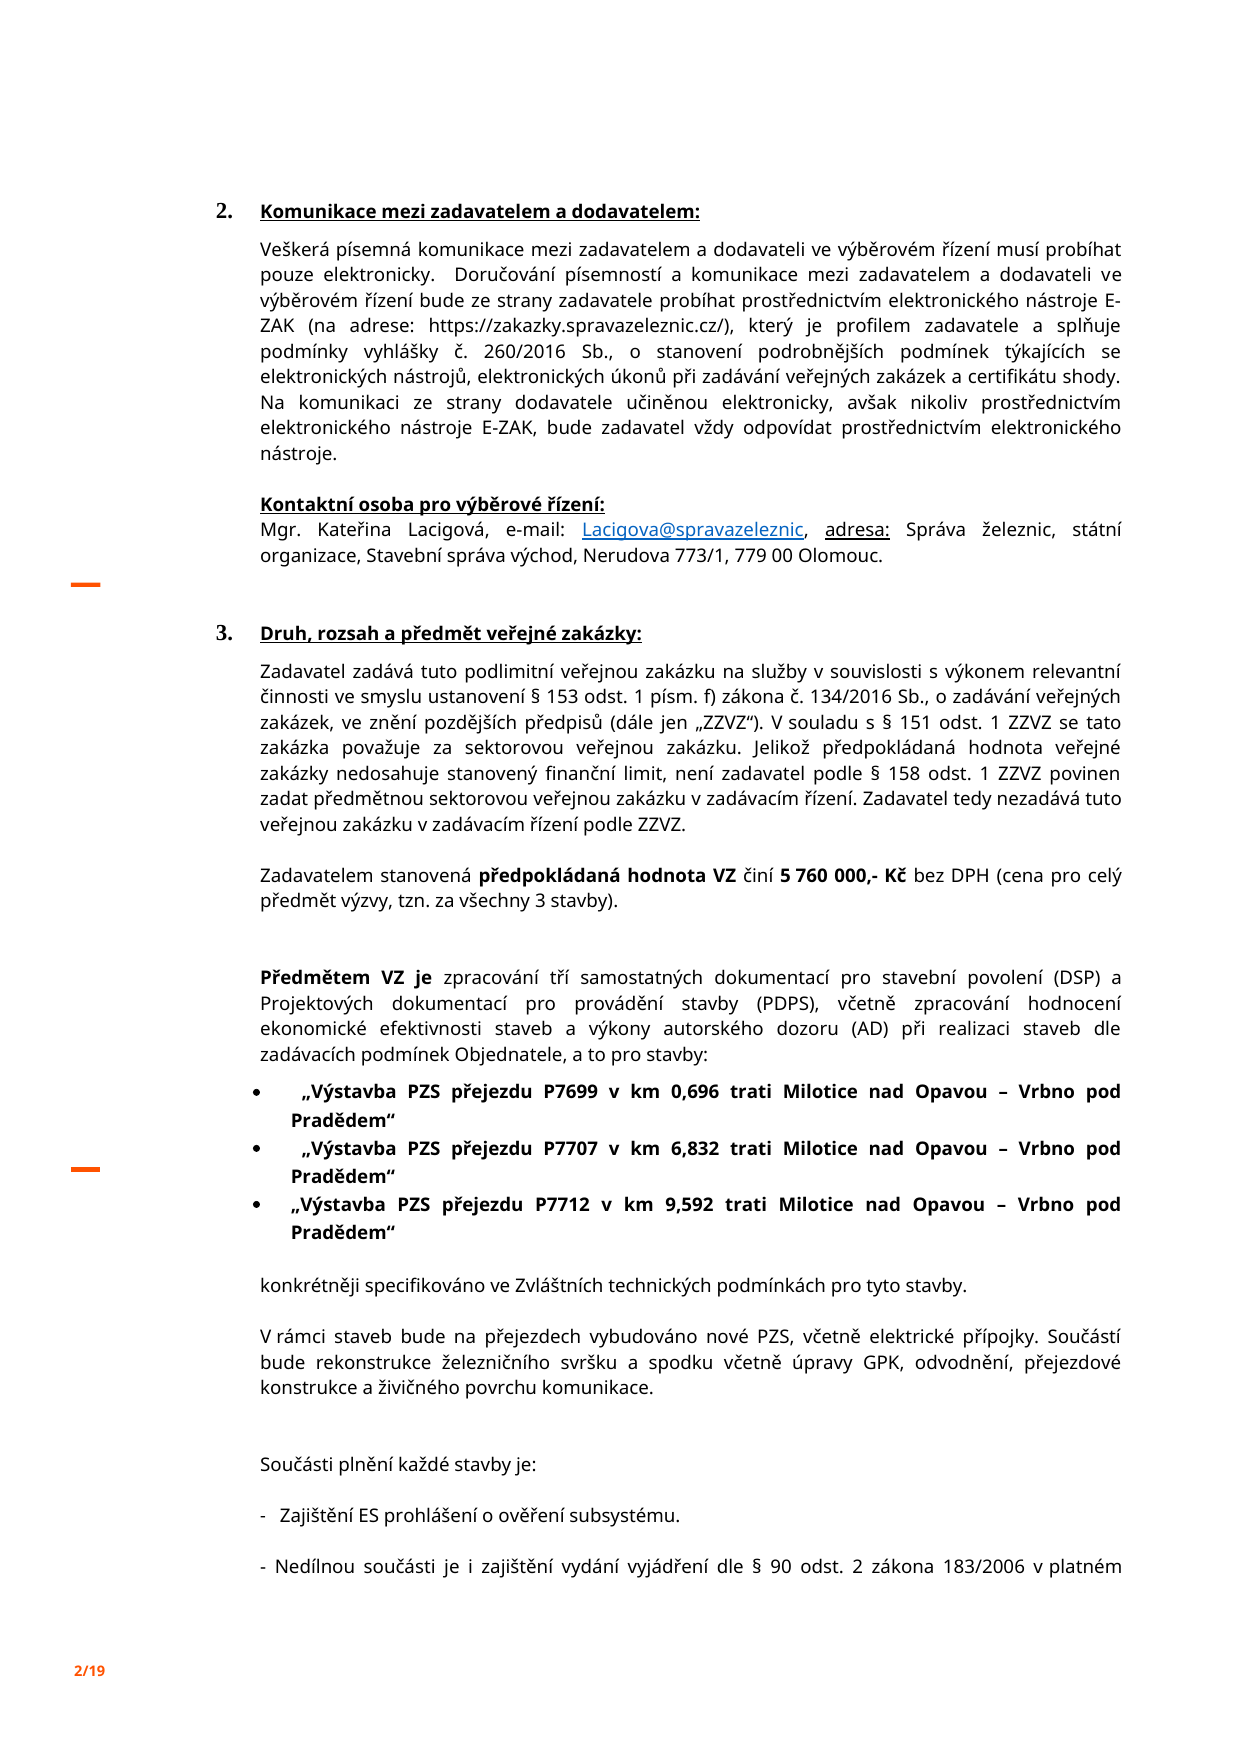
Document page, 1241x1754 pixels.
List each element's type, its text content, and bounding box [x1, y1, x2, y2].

list „Výstavba PZS přejezdu P7712 v km 9,592 trati Milotice nad Opavou – Vrbno pod Pradědem“ [253, 1191, 1122, 1244]
list „Výstavba PZS přejezdu P7699 v km 0,696 trati Milotice nad Opavou – Vrbno pod Pradědem“ [253, 1079, 1122, 1132]
list Komunikace mezi zadavatelem a dodavatelem: [216, 197, 1122, 223]
text V rámci staveb bude na přejezdech vybudováno nové PZS, včetně elektrické přípojky. Součástí bude rekonstrukce železničního svršku a spodku včetně úpravy GPK, odvodnění, přejezdové konstrukce a živičného povrchu komunikace. [260, 1323, 1122, 1400]
text Zadavatel zadává tuto podlimitní veřejnou zakázku na služby v souvislosti s výkonem relevantní činnosti ve smyslu ustanovení § 153 odst. 1 písm. f) zákona č. 134/2016 Sb., o zadávání veřejných zakázek, ve znění pozdějších předpisů (dále jen „ZZVZ“). V souladu s § 151 odst. 1 ZZVZ se tato zakázka považuje za sektorovou veřejnou zakázku. Jelikož předpokládaná hodnota veřejné zakázky nedosahuje stanovený finanční limit, není zadavatel podle § 158 odst. 1 ZZVZ povinen zadat předmětnou sektorovou veřejnou zakázku v zadávacím řízení. Zadavatel tedy nezadává tuto veřejnou zakázku v zadávacím řízení podle ZZVZ. [260, 658, 1122, 837]
text Kontaktní osoba pro výběrové řízení: [260, 491, 1122, 517]
text Mgr. Kateřina Lacigová, e-mail: Lacigova@spravazeleznic, adresa: Správa železnic, státní organizace, Stavební správa východ, Nerudova 773/1, 779 00 Olomouc. [260, 517, 1122, 568]
list „Výstavba PZS přejezdu P7707 v km 6,832 trati Milotice nad Opavou – Vrbno pod Pradědem“ [253, 1135, 1122, 1188]
list Zajištění ES prohlášení o ověření subsystému. [260, 1502, 1122, 1528]
text konkrétněji specifikováno ve Zvláštních technických podmínkách pro tyto stavby. [260, 1272, 1122, 1298]
list Druh, rozsah a předmět veřejné zakázky: [216, 619, 1122, 646]
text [260, 1553, 1122, 1579]
text Předmětem VZ je zpracování tří samostatných dokumentací pro stavební povolení (DSP) a Projektových dokumentací pro provádění stavby (PDPS), včetně zpracování hodnocení ekonomické efektivnosti staveb a výkony autorského dozoru (AD) při realizaci staveb dle zadávacích podmínek Objednatele, a to pro stavby: [260, 964, 1122, 1066]
text Veškerá písemná komunikace mezi zadavatelem a dodavateli ve výběrovém řízení musí probíhat pouze elektronicky. Doručování písemností a komunikace mezi zadavatelem a dodavateli ve výběrovém řízení bude ze strany zadavatele probíhat prostřednictvím elektronického nástroje E-ZAK (na adrese: https://zakazky.spravazeleznic.cz/), který je profilem zadavatele a splňuje podmínky vyhlášky č. 260/2016 Sb., o stanovení podrobnějších podmínek týkajících se elektronických nástrojů, elektronických úkonů při zadávání veřejných zakázek a certifikátu shody. Na komunikaci ze strany dodavatele učiněnou elektronicky, avšak nikoliv prostřednictvím elektronického nástroje E-ZAK, bude zadavatel vždy odpovídat prostřednictvím elektronického nástroje. [260, 236, 1122, 466]
text Zadavatelem stanovená předpokládaná hodnota VZ činí 5 760 000,- Kč bez DPH (cena pro celý předmět výzvy, tzn. za všechny 3 stavby). [260, 862, 1122, 913]
list Součásti plnění každé stavby je: [260, 1451, 1122, 1477]
